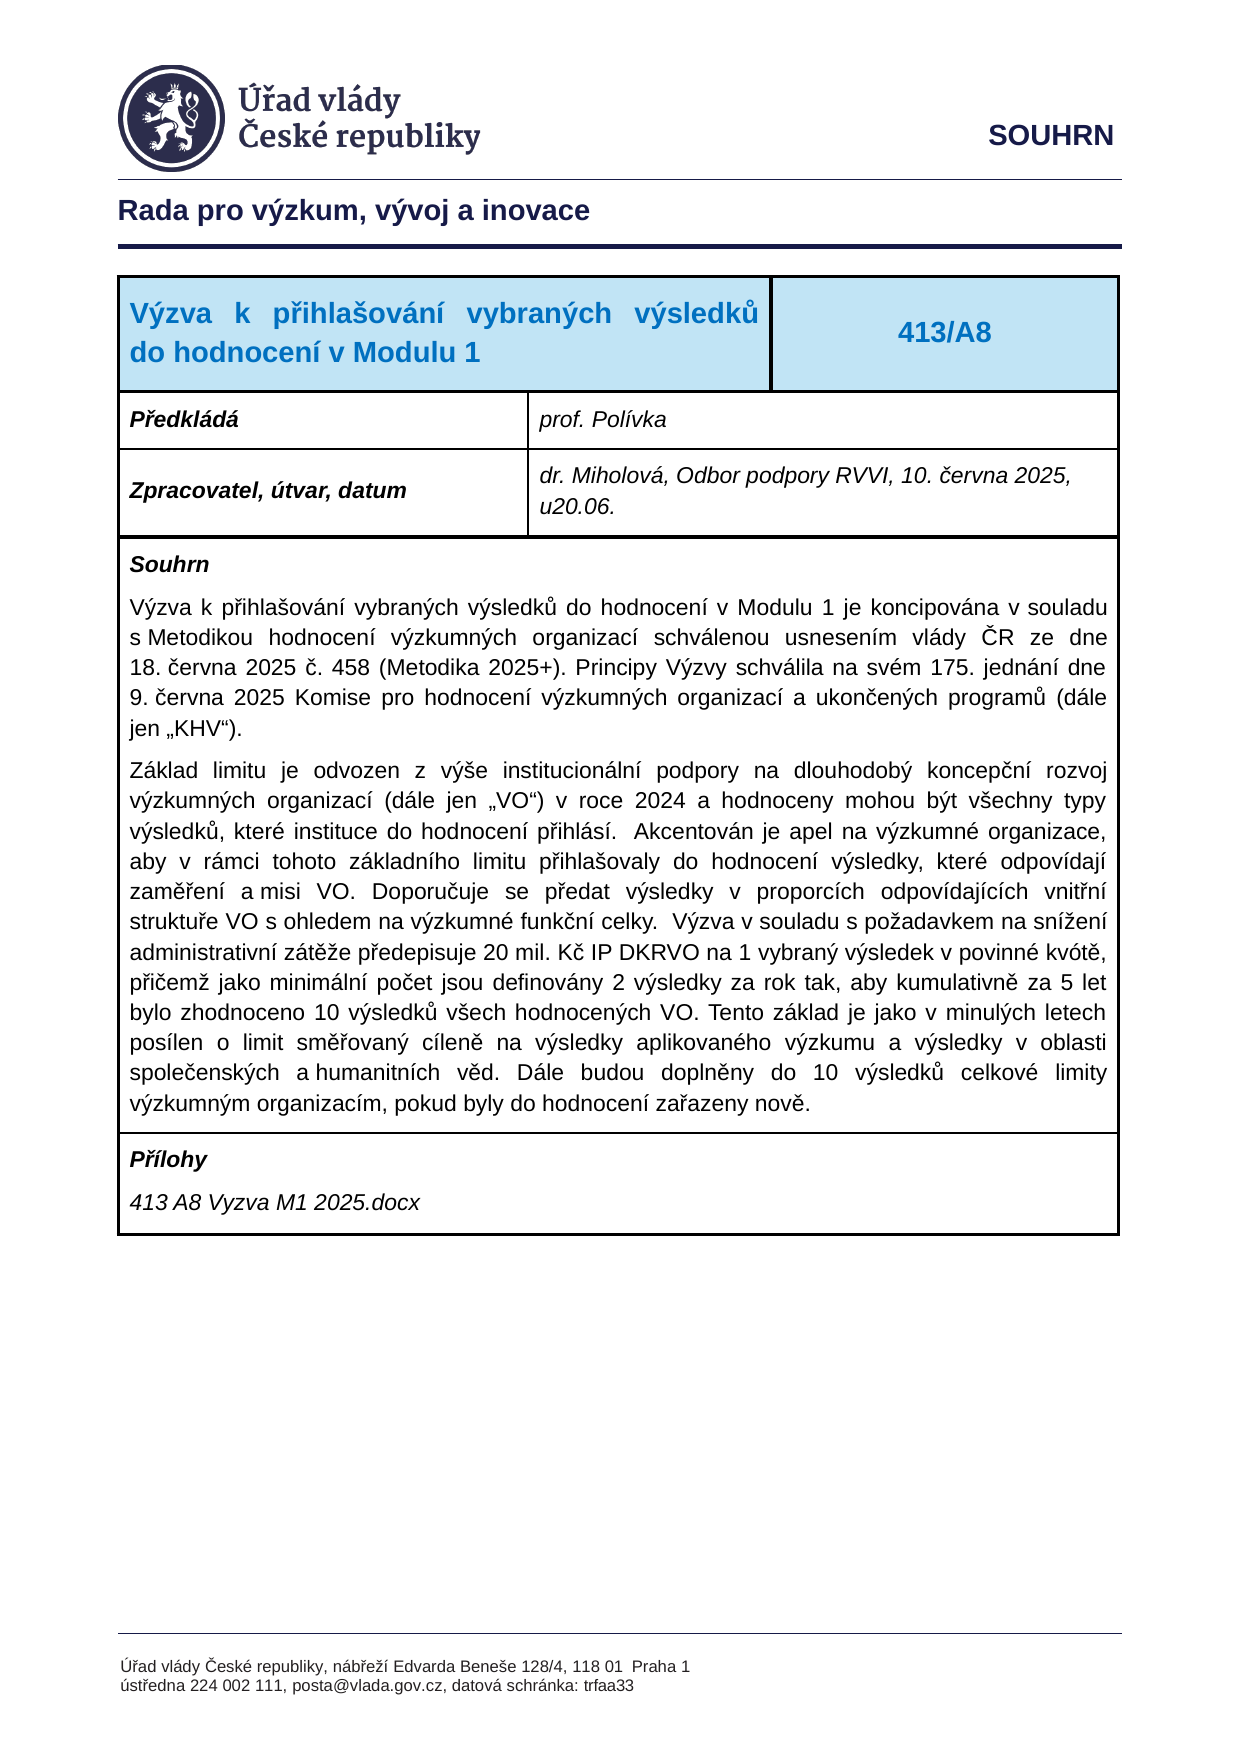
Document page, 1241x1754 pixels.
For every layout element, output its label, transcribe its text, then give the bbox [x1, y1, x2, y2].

table_header 413/A8 [773, 278, 1117, 390]
table_cell dr. Miholová, Odbor podpory RVVI, 10. června 2025, u20.06. [529, 450, 1117, 535]
table_cell Rada pro výzkum, vývoj a inovace [118, 180, 1122, 244]
picture [118, 65, 480, 118]
table_cell Souhrn Výzva k přihlašování vybraných výsledků do hodnocení v Modulu 1 je koncipována v souladu s Metodikou hodnocení výzkumných organizací schválenou usnesením vlády ČR ze dne 18. června 2025 č. 458 (Metodika 2025+). Principy Výzvy schválila na svém 175. jednání dne 9. června 2025 Komise pro hodnocení výzkumných organizací a ukončených programů (dále jen „KHV“). Základ limitu je odvozen z výše institucionální podpory na dlouhodobý koncepční rozvoj výzkumných organizací (dále jen „VO“) v roce 2024 a hodnoceny mohou být všechny typy výsledků, které instituce do hodnocení přihlásí. Akcentován je apel na výzkumné organizace, aby v rámci tohoto základního limitu přihlašovaly do hodnocení výsledky, které odpovídají zaměření a misi VO. Doporučuje se předat výsledky v proporcích odpovídajících vnitřní struktuře VO s ohledem na výzkumné funkční celky. Výzva v souladu s požadavkem na snížení administrativní zátěže předepisuje 20 mil. Kč IP DKRVO na 1 vybraný výsledek v povinné kvótě, přičemž jako minimální počet jsou definovány 2 výsledky za rok tak, aby kumulativně za 5 let bylo zhodnoceno 10 výsledků všech hodnocených VO. Tento základ je jako v minulých letech posílen o limit směřovaný cíleně na výsledky aplikovaného výzkumu a výsledky v oblasti společenských a humanitních věd. Dále budou doplněny do 10 výsledků celkové limity výzkumným organizacím, pokud byly do hodnocení zařazeny nově. [120, 539, 1117, 1132]
table_cell Předkládá [120, 393, 527, 448]
table_header [118, 118, 1122, 179]
table_cell Přílohy 413 A8 Vyzva M1 2025.docx [120, 1134, 1117, 1233]
table_cell prof. Polívka [529, 393, 1117, 448]
table_header Výzva k přihlašování vybraných výsledků do hodnocení v Modulu 1 [120, 278, 769, 390]
table_cell Zpracovatel, útvar, datum [120, 450, 527, 535]
